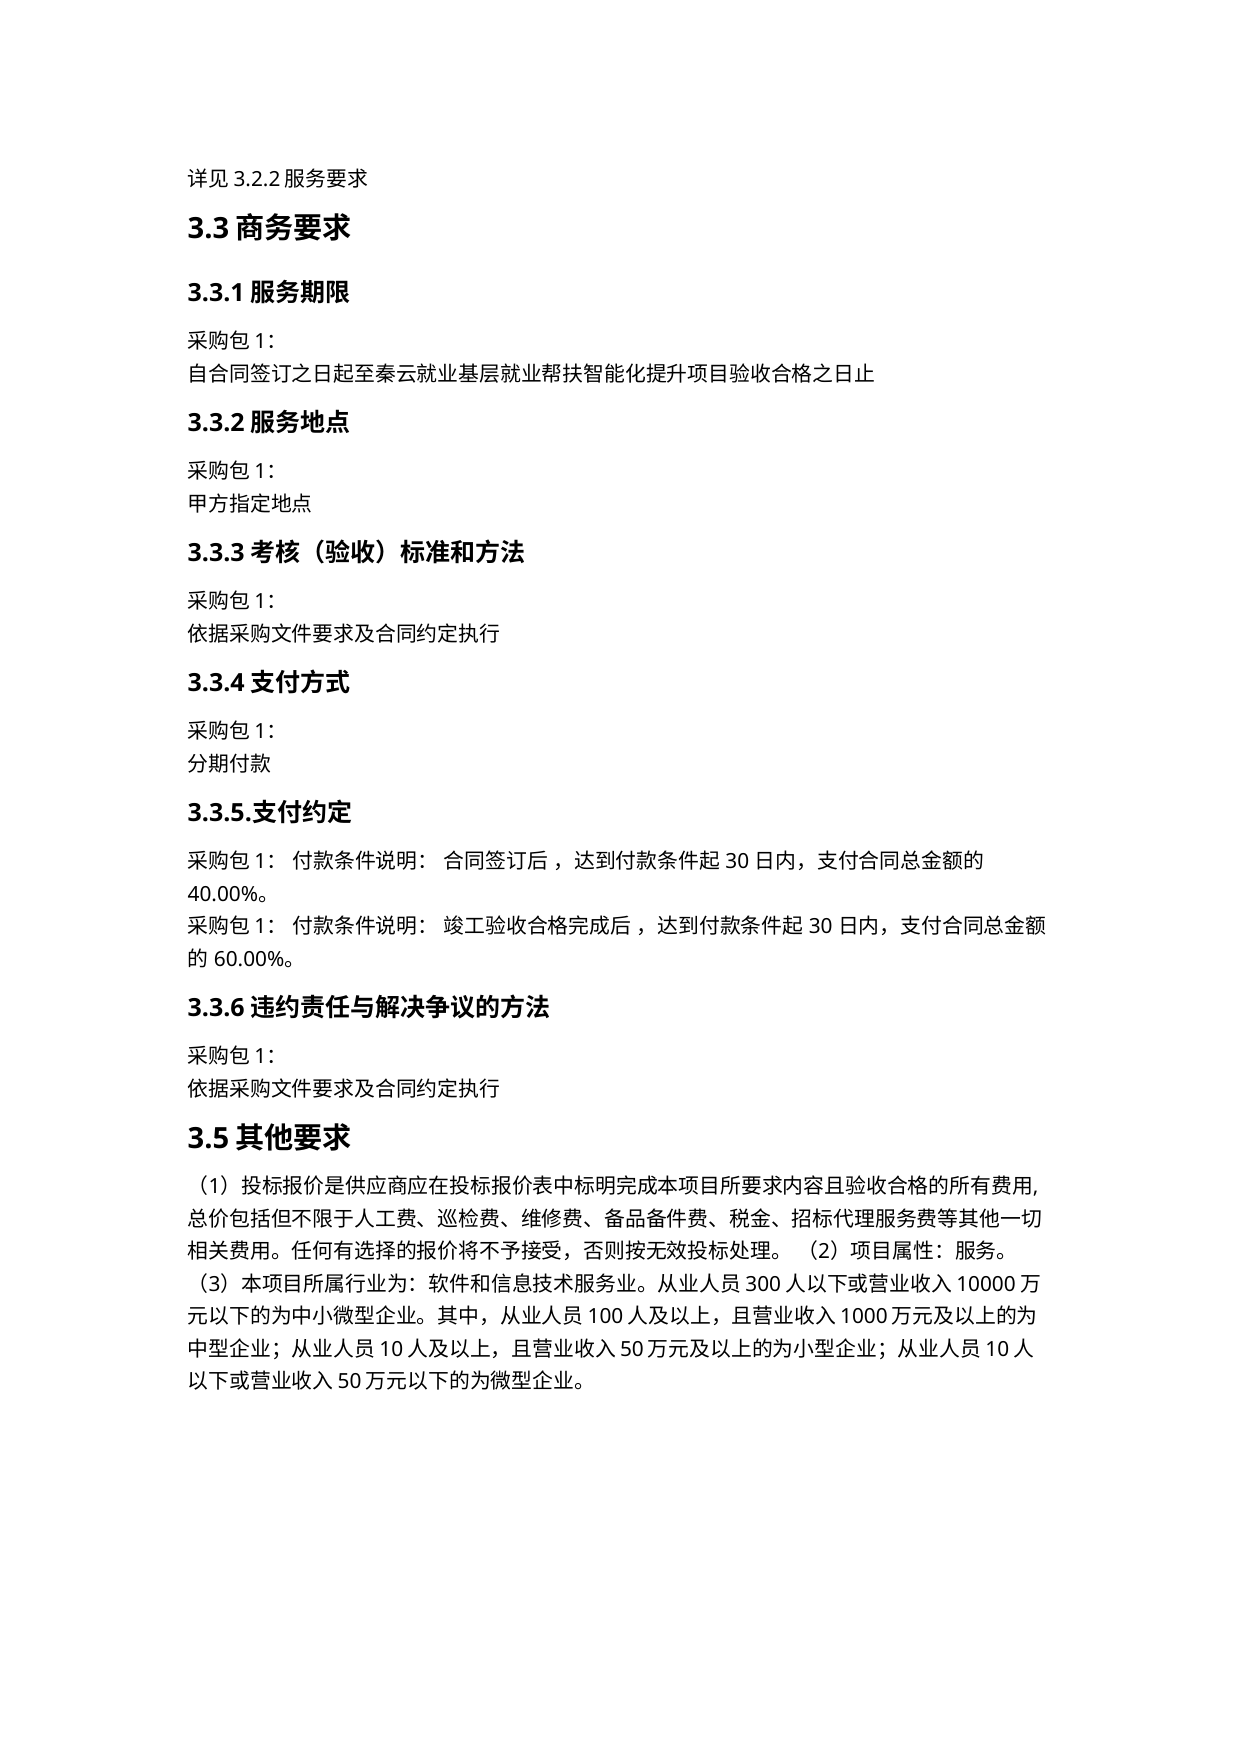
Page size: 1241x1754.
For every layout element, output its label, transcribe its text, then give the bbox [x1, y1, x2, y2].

text 自合同签订之日起至秦云就业基层就业帮扶智能化提升项目验收合格之日止 [187, 357, 1053, 389]
text 3.3.4支付方式 [187, 649, 1053, 714]
text 甲方指定地点 [187, 487, 1053, 519]
text （1）投标报价是供应商应在投标报价表中标明完成本项目所要求内容且验收合格的所有费用,总价包括但不限于人工费、巡检费、维修费、备品备件费、税金、招标代理服务费等其他一切相关费用。任何有选择的报价将不予接受，否则按无效投标处理。 （2）项目属性：服务。 （3）本项目所属行业为：软件和信息技术服务业。从业人员300人以下或营业收入10000万元以下的为中小微型企业。其中，从业人员100人及以上，且营业收入1000万元及以上的为中型企业；从业人员10人及以上，且营业收入50万元及以上的为小型企业；从业人员10人以下或营业收入50万元以下的为微型企业。 [187, 1169, 1053, 1397]
text 3.3.1服务期限 [187, 259, 1053, 324]
text 采购包1： [187, 584, 1053, 617]
text 依据采购文件要求及合同约定执行 [187, 1072, 1053, 1104]
text 采购包1： [187, 1039, 1053, 1072]
text 采购包1： 付款条件说明： 竣工验收合格完成后 ，达到付款条件起 30 日内，支付合同总金额的 60.00%。 [187, 909, 1053, 974]
text 3.3.3考核（验收）标准和方法 [187, 519, 1053, 584]
text 3.3.2服务地点 [187, 389, 1053, 454]
text 采购包1： 付款条件说明： 合同签订后 ，达到付款条件起 30 日内，支付合同总金额的 40.00%。 [187, 844, 1053, 909]
text 采购包1： [187, 324, 1053, 357]
text 3.3.6违约责任与解决争议的方法 [187, 974, 1053, 1039]
text 采购包1： [187, 454, 1053, 487]
text 依据采购文件要求及合同约定执行 [187, 617, 1053, 649]
text 分期付款 [187, 747, 1053, 779]
text 采购包1： [187, 714, 1053, 747]
text 3.3商务要求 [187, 194, 1053, 259]
text 3.5其他要求 [187, 1104, 1053, 1169]
text 详见3.2.2服务要求 [187, 162, 1053, 194]
text 3.3.5.支付约定 [187, 779, 1053, 844]
